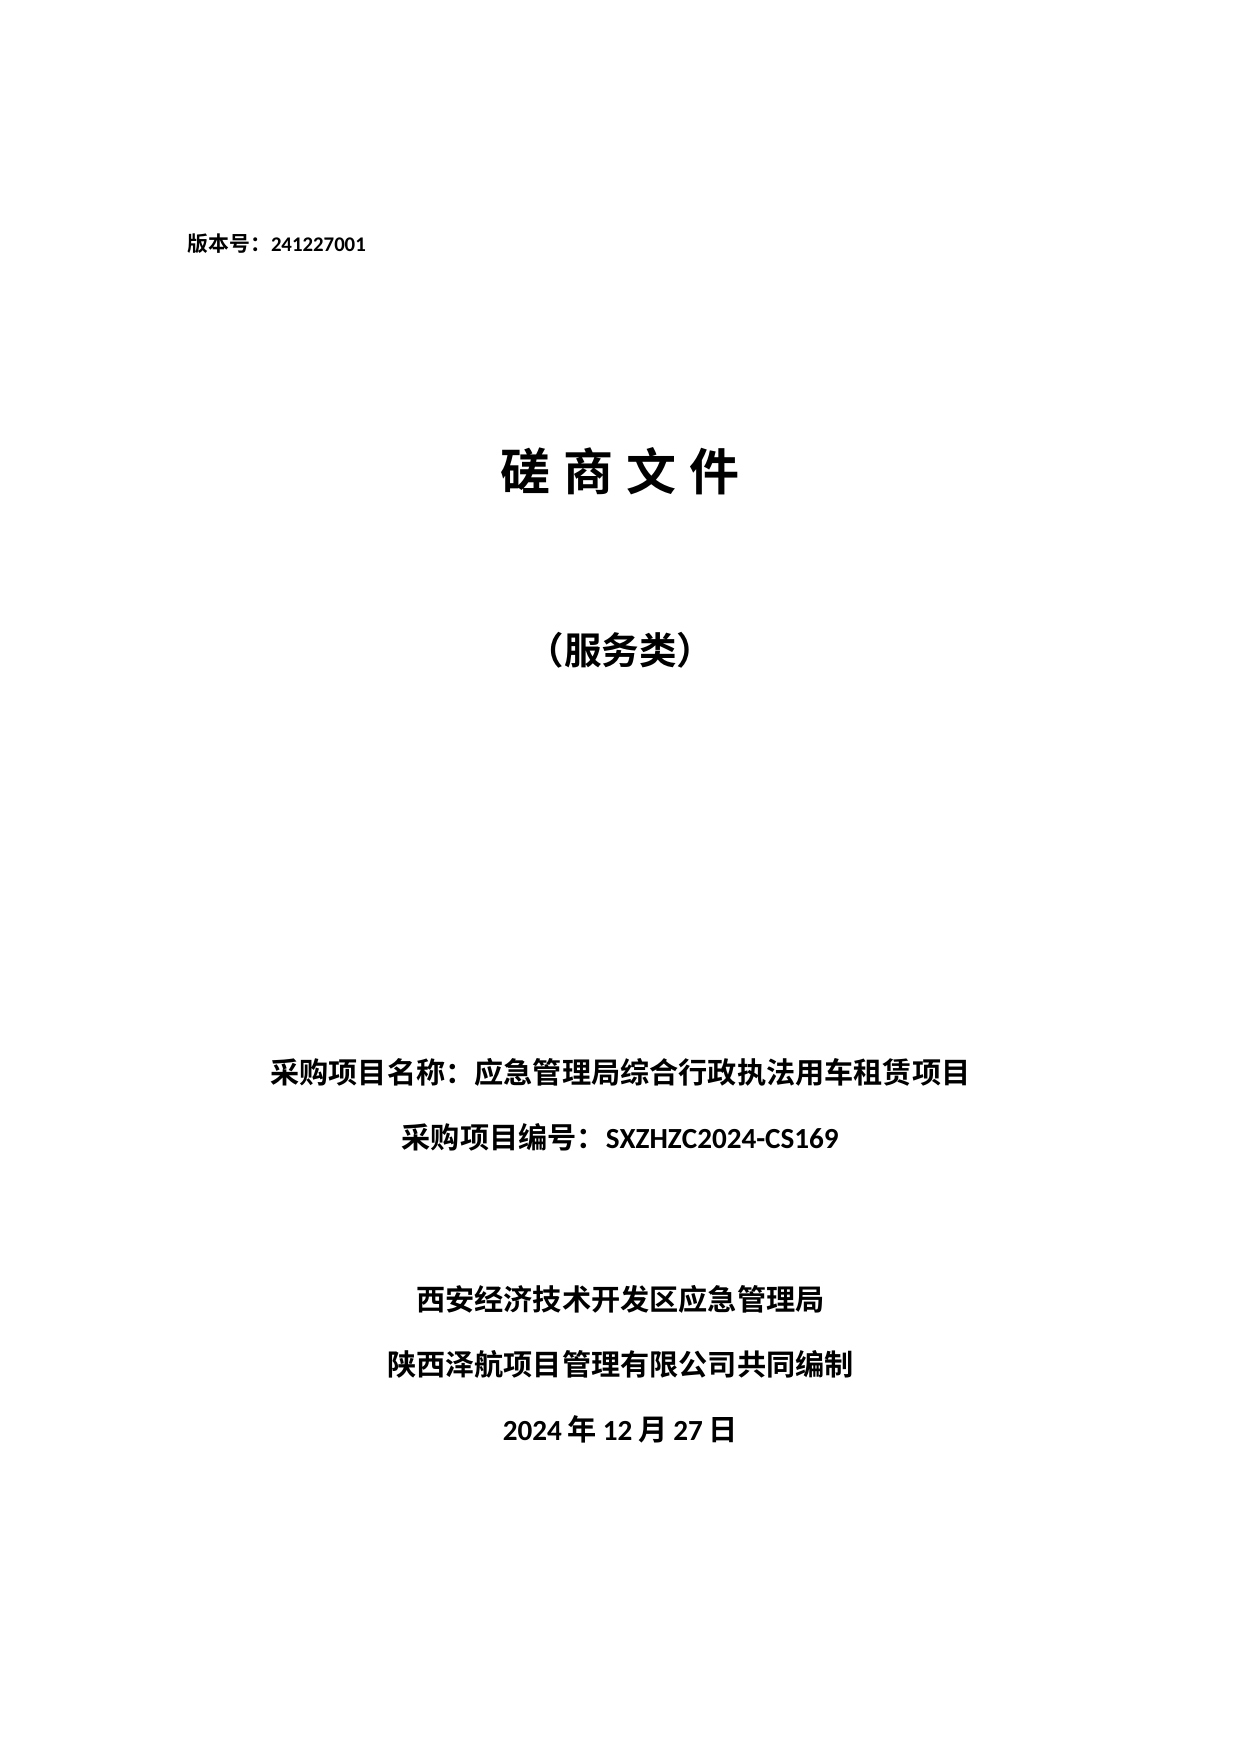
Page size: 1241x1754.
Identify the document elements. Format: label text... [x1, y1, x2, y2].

text 陕西泽航项目管理有限公司共同编制 [187, 1332, 1053, 1397]
text 磋 商 文 件 [187, 422, 1053, 617]
text 采购项目名称：应急管理局综合行政执法用车租赁项目 [187, 1039, 1053, 1104]
text （服务类） [187, 617, 1053, 1039]
text 版本号：241227001 [187, 227, 1053, 422]
text 采购项目编号：SXZHZC2024-CS169 [187, 1104, 1053, 1267]
text 西安经济技术开发区应急管理局 [187, 1267, 1053, 1332]
text 2024年12月27日 [187, 1397, 1053, 1462]
